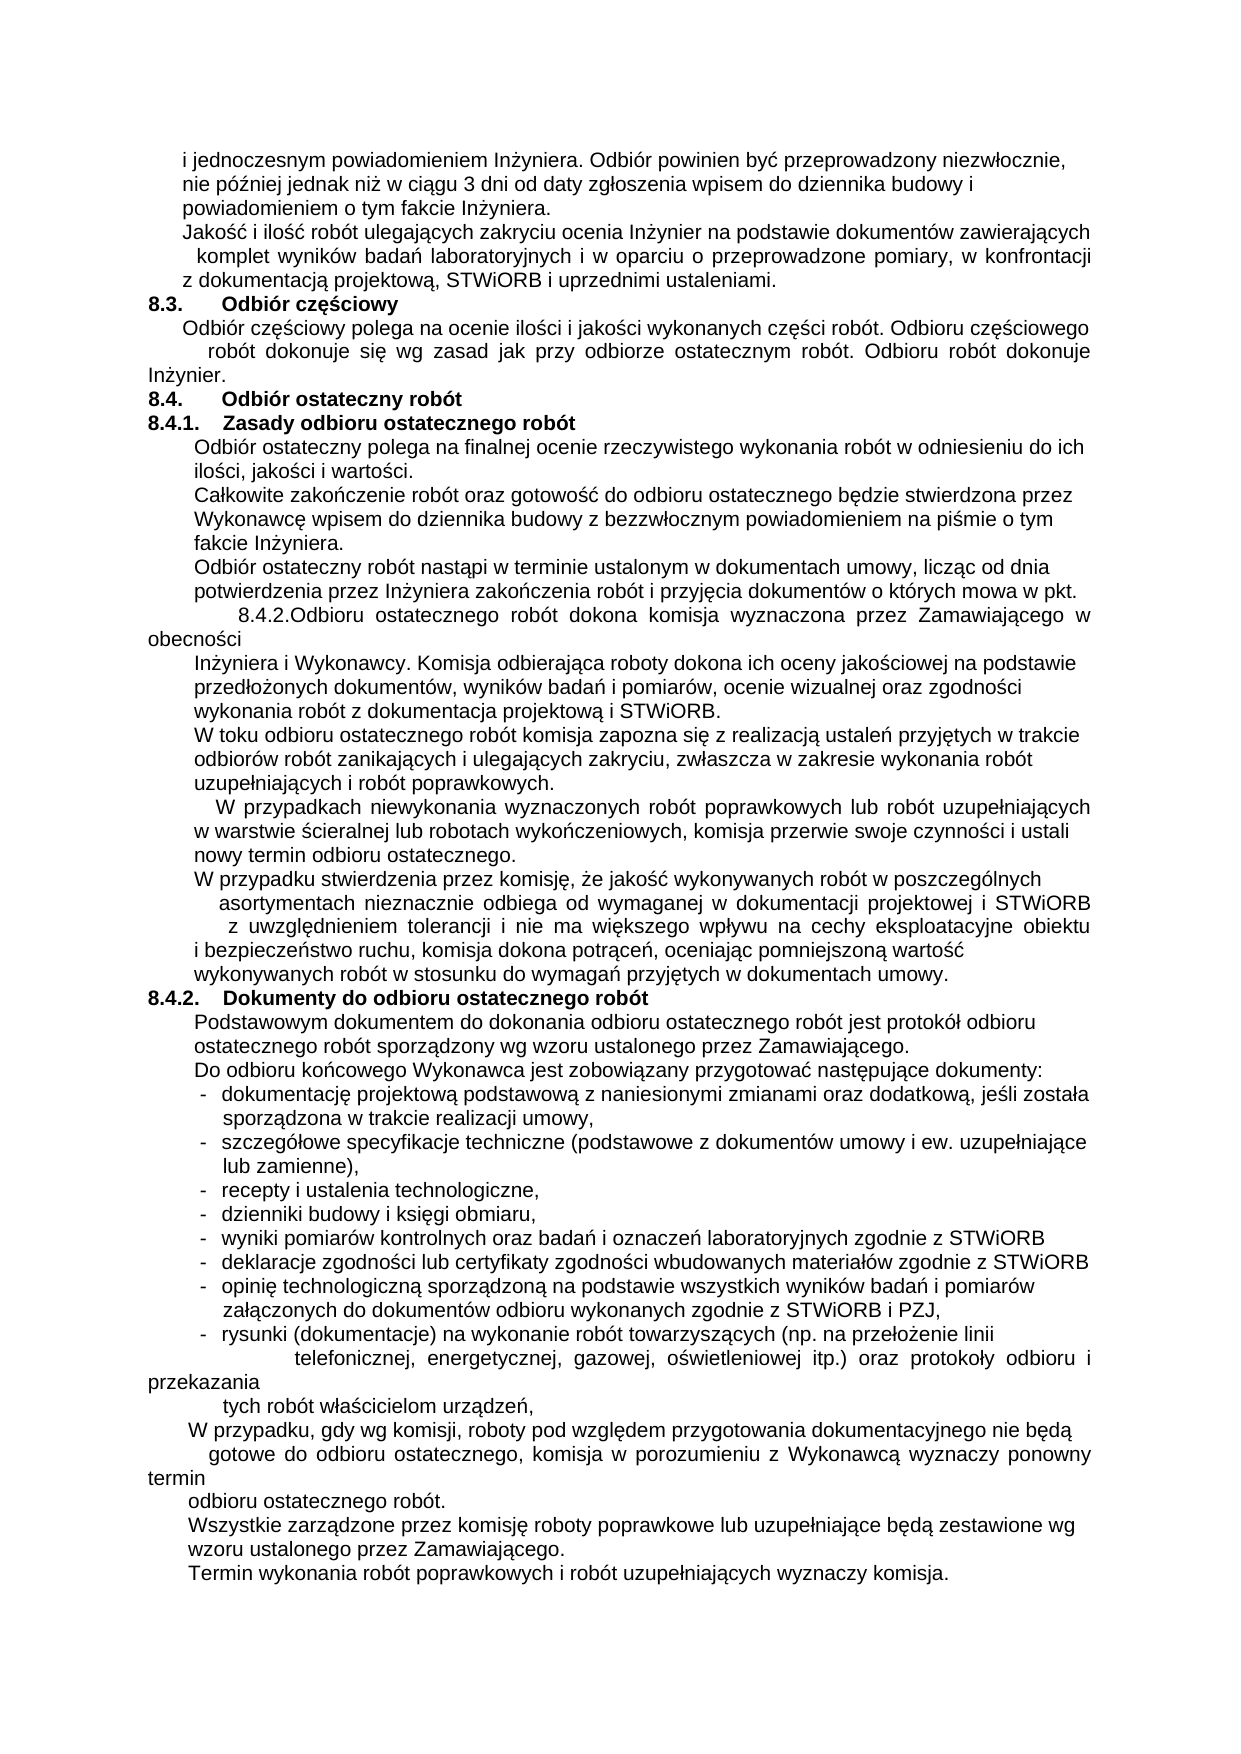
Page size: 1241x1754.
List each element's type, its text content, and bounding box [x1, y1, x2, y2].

text powiadomieniem o tym fakcie Inżyniera. [148, 196, 1093, 219]
text - deklaracje zgodności lub certyfikaty zgodności wbudowanych materiałów zgodnie z STWiORB [148, 1250, 1093, 1274]
text tych robót właścicielom urządzeń, [148, 1393, 1093, 1417]
text - opinię technologiczną sporządzoną na podstawie wszystkich wyników badań i pomiarów [148, 1274, 1093, 1298]
text sporządzona w trakcie realizacji umowy, [148, 1106, 1093, 1130]
text komplet wyników badań laboratoryjnych i w oparciu o przeprowadzone pomiary, w konfrontacji z dokumentacją projektową, STWiORB i uprzednimi ustaleniami. [148, 243, 1093, 291]
text asortymentach nieznacznie odbiega od wymaganej w dokumentacji projektowej i STWiORB z uwzględnieniem tolerancji i nie ma większego wpływu na cechy eksploatacyjne obiektu i bezpieczeństwo ruchu, komisja dokona potrąceń, oceniając pomniejszoną wartość [148, 890, 1093, 962]
text Jakość i ilość robót ulegających zakryciu ocenia Inżynier na podstawie dokumentów zawierających [148, 219, 1093, 243]
text fakcie Inżyniera. [148, 531, 1093, 555]
text Odbiór ostateczny polega na finalnej ocenie rzeczywistego wykonania robót w odniesieniu do ich [148, 435, 1093, 459]
text - szczegółowe specyfikacje techniczne (podstawowe z dokumentów umowy i ew. uzupełniające [148, 1130, 1093, 1154]
text wykonywanych robót w stosunku do wymagań przyjętych w dokumentach umowy. [148, 962, 1093, 986]
text W przypadkach niewykonania wyznaczonych robót poprawkowych lub robót uzupełniających w warstwie ścieralnej lub robotach wykończeniowych, komisja przerwie swoje czynności i ustali [148, 794, 1093, 842]
text Wszystkie zarządzone przez komisję roboty poprawkowe lub uzupełniające będą zestawione wg [148, 1513, 1093, 1537]
text ostatecznego robót sporządzony wg wzoru ustalonego przez Zamawiającego. [148, 1034, 1093, 1058]
text telefonicznej, energetycznej, gazowej, oświetleniowej itp.) oraz protokoły odbioru i przekazania [148, 1346, 1093, 1393]
text odbioru ostatecznego robót. [148, 1489, 1093, 1513]
text Całkowite zakończenie robót oraz gotowość do odbioru ostatecznego będzie stwierdzona przez [148, 483, 1093, 507]
text - recepty i ustalenia technologiczne, [148, 1178, 1093, 1202]
text Termin wykonania robót poprawkowych i robót uzupełniających wyznaczy komisja. [148, 1561, 1093, 1585]
text Odbiór częściowy polega na ocenie ilości i jakości wykonanych części robót. Odbioru częściowego [148, 315, 1093, 339]
text 8.3. Odbiór częściowy [148, 291, 1093, 315]
text 8.4. Odbiór ostateczny robót [148, 387, 1093, 411]
text 8.4.1. Zasady odbioru ostatecznego robót [148, 411, 1093, 435]
text - rysunki (dokumentacje) na wykonanie robót towarzyszących (np. na przełożenie linii [148, 1322, 1093, 1346]
text 8.4.2. Dokumenty do odbioru ostatecznego robót [148, 986, 1093, 1010]
text Podstawowym dokumentem do dokonania odbioru ostatecznego robót jest protokół odbioru [148, 1010, 1093, 1034]
text W przypadku, gdy wg komisji, roboty pod względem przygotowania dokumentacyjnego nie będą [148, 1417, 1093, 1441]
text - wyniki pomiarów kontrolnych oraz badań i oznaczeń laboratoryjnych zgodnie z STWiORB [148, 1226, 1093, 1250]
text gotowe do odbioru ostatecznego, komisja w porozumieniu z Wykonawcą wyznaczy ponowny termin [148, 1441, 1093, 1489]
text załączonych do dokumentów odbioru wykonanych zgodnie z STWiORB i PZJ, [148, 1298, 1093, 1322]
text ilości, jakości i wartości. [148, 459, 1093, 483]
text odbiorów robót zanikających i ulegających zakryciu, zwłaszcza w zakresie wykonania robót [148, 747, 1093, 771]
text Wykonawcę wpisem do dziennika budowy z bezzwłocznym powiadomieniem na piśmie o tym [148, 507, 1093, 531]
text nie później jednak niż w ciągu 3 dni od daty zgłoszenia wpisem do dziennika budowy i [148, 172, 1093, 196]
text przedłożonych dokumentów, wyników badań i pomiarów, ocenie wizualnej oraz zgodności [148, 675, 1093, 699]
text robót dokonuje się wg zasad jak przy odbiorze ostatecznym robót. Odbioru robót dokonuje Inżynier. [148, 339, 1093, 387]
text Inżyniera i Wykonawcy. Komisja odbierająca roboty dokona ich oceny jakościowej na podstawie [148, 651, 1093, 675]
text 8.4.2.Odbioru ostatecznego robót dokona komisja wyznaczona przez Zamawiającego w obecności [148, 603, 1093, 651]
text lub zamienne), [148, 1154, 1093, 1178]
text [148, 148, 1093, 172]
text - dokumentację projektową podstawową z naniesionymi zmianami oraz dodatkową, jeśli została [148, 1082, 1093, 1106]
text W przypadku stwierdzenia przez komisję, że jakość wykonywanych robót w poszczególnych [148, 866, 1093, 890]
text nowy termin odbioru ostatecznego. [148, 842, 1093, 866]
text wzoru ustalonego przez Zamawiającego. [148, 1537, 1093, 1561]
text W toku odbioru ostatecznego robót komisja zapozna się z realizacją ustaleń przyjętych w trakcie [148, 723, 1093, 747]
text - dzienniki budowy i księgi obmiaru, [148, 1202, 1093, 1226]
text potwierdzenia przez Inżyniera zakończenia robót i przyjęcia dokumentów o których mowa w pkt. [148, 579, 1093, 603]
text Odbiór ostateczny robót nastąpi w terminie ustalonym w dokumentach umowy, licząc od dnia [148, 555, 1093, 579]
text wykonania robót z dokumentacja projektową i STWiORB. [148, 699, 1093, 723]
text Do odbioru końcowego Wykonawca jest zobowiązany przygotować następujące dokumenty: [148, 1058, 1093, 1082]
text uzupełniających i robót poprawkowych. [148, 771, 1093, 794]
